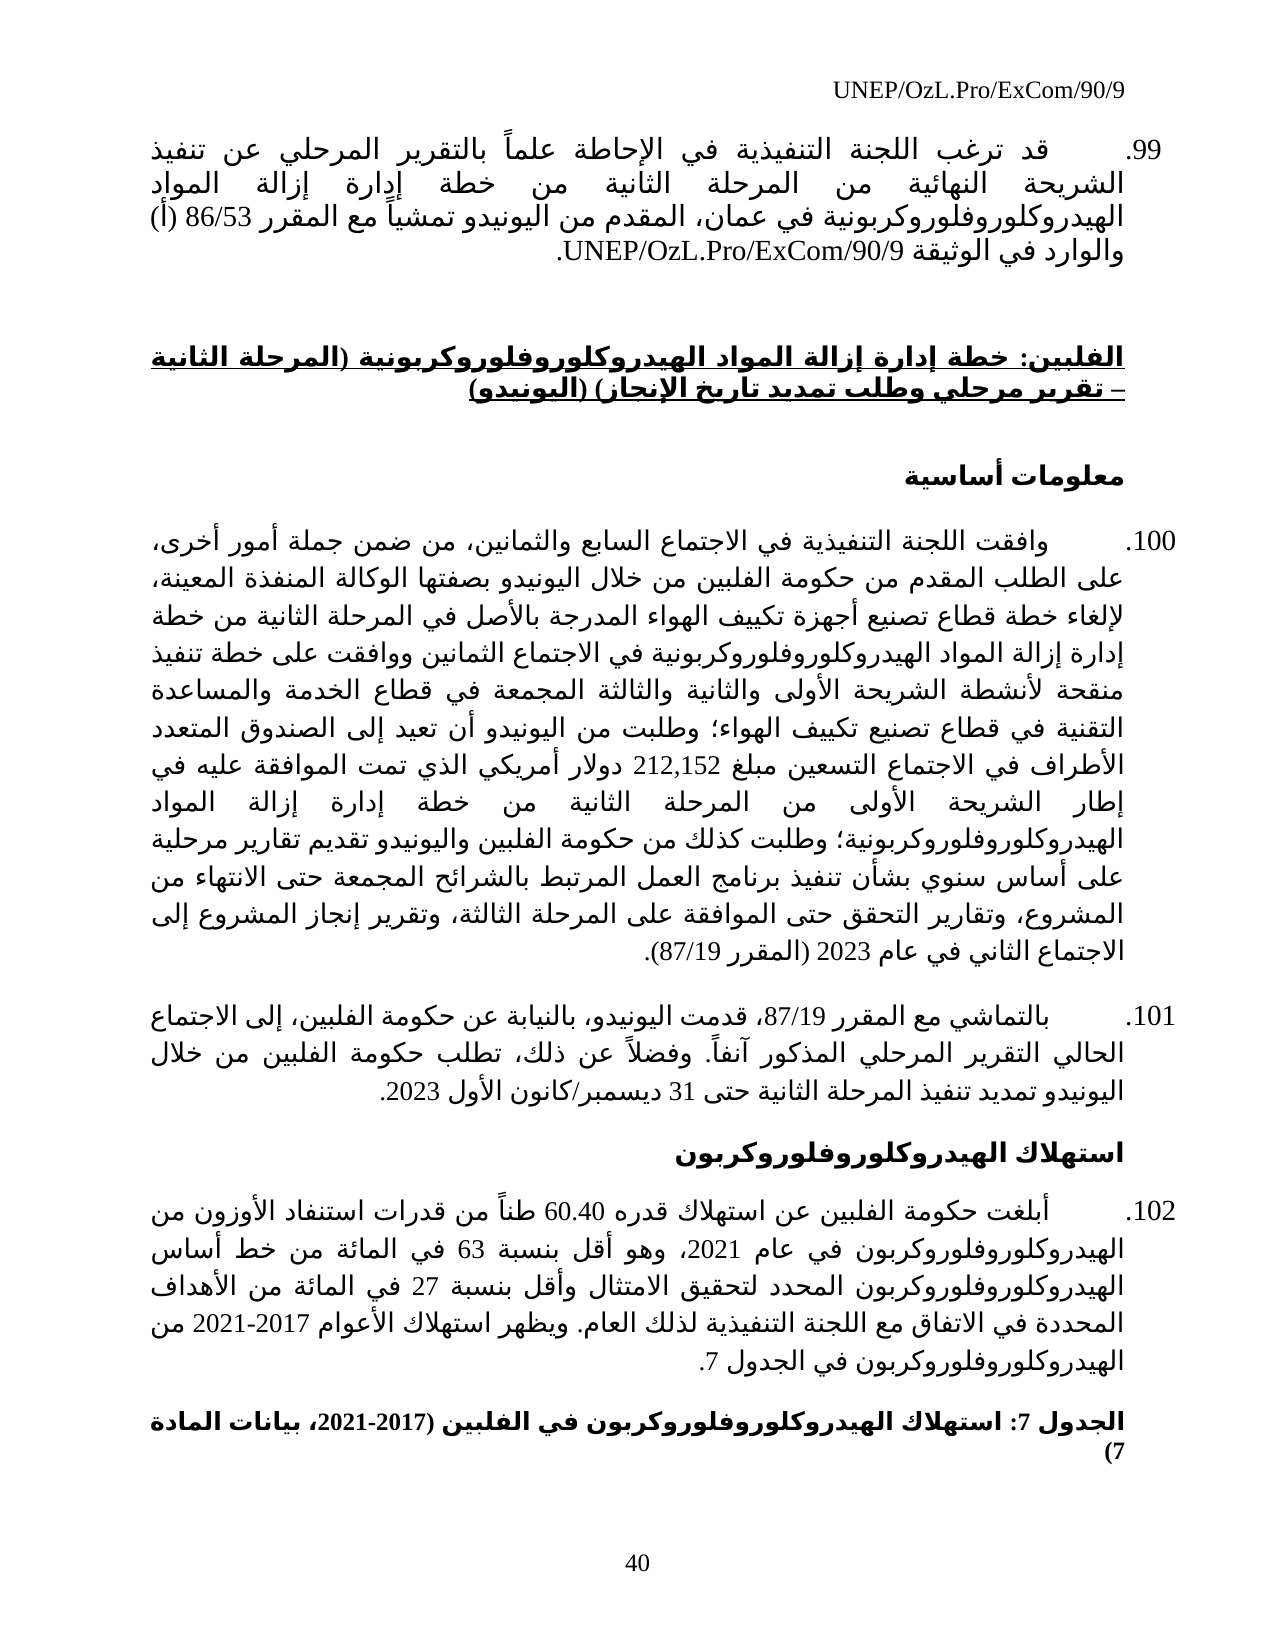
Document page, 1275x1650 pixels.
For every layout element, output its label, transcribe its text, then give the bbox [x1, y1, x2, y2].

subtitle أبلغت حكومة الفلبين عن استهلاك قدره 60.40 طناً من قدرات استنفاد الأوزون من الهيدروكلوروفلوروكربون في عام 2021، وهو أقل بنسبة 63 في المائة من خط أساس الهيدروكلوروفلوروكربون المحدد لتحقيق الامتثال وأقل بنسبة 27 في المائة من الأهداف المحددة في الاتفاق مع اللجنة التنفيذية لذلك العام. ويظهر استهلاك الأعوام 2017-2021 من الهيدروكلوروفلوروكربون في الجدول 7. [150, 1193, 1125, 1376]
text معلومات أساسية [150, 461, 1125, 492]
subtitle استهلاك الهيدروكلوروفلوروكربون [150, 1137, 1125, 1168]
text الفلبين: خطة إدارة إزالة المواد الهيدروكلوروفلوروكربونية (المرحلة الثانية – تقرير مرحلي وطلب تمديد تاريخ الإنجاز) (اليونيدو) [150, 369, 1125, 403]
text الجدول 7: استهلاك الهيدروكلوروفلوروكربون في الفلبين (2017-2021، بيانات المادة 7) [150, 1407, 1125, 1464]
subtitle بالتماشي مع المقرر 87/19، قدمت اليونيدو، بالنيابة عن حكومة الفلبين، إلى الاجتماع الحالي التقرير المرحلي المذكور آنفاً. وفضلاً عن ذلك، تطلب حكومة الفلبين من خلال اليونيدو تمديد تنفيذ المرحلة الثانية حتى 31 ديسمبر/كانون الأول 2023. [150, 998, 1125, 1106]
subtitle قد ترغب اللجنة التنفيذية في الإحاطة علماً بالتقرير المرحلي عن تنفيذ الشريحة النهائية من المرحلة الثانية من خطة إدارة إزالة المواد الهيدروكلوروفلوروكربونية في عمان، المقدم من اليونيدو تمشياً مع المقرر 86/53 (أ) والوارد في الوثيقة UNEP/OzL.Pro/ExCom/90/9. [150, 132, 1125, 267]
subtitle وافقت اللجنة التنفيذية في الاجتماع السابع والثمانين، من ضمن جملة أمور أخرى، على الطلب المقدم من حكومة الفلبين من خلال اليونيدو بصفتها الوكالة المنفذة المعينة، لإلغاء خطة قطاع تصنيع أجهزة تكييف الهواء المدرجة بالأصل في المرحلة الثانية من خطة إدارة إزالة المواد الهيدروكلوروفلوروكربونية في الاجتماع الثمانين ووافقت على خطة تنفيذ منقحة لأنشطة الشريحة الأولى والثانية والثالثة المجمعة في قطاع الخدمة والمساعدة التقنية في قطاع تصنيع تكييف الهواء؛ وطلبت من اليونيدو أن تعيد إلى الصندوق المتعدد الأطراف في الاجتماع التسعين مبلغ 212,152 دولار أمريكي الذي تمت الموافقة عليه في إطار الشريحة الأولى من المرحلة الثانية من خطة إدارة إزالة المواد الهيدروكلوروفلوروكربونية؛ وطلبت كذلك من حكومة الفلبين واليونيدو تقديم تقارير مرحلية على أساس سنوي بشأن تنفيذ برنامج العمل المرتبط بالشرائح المجمعة حتى الانتهاء من المشروع، وتقارير التحقق حتى الموافقة على المرحلة الثالثة، وتقرير إنجاز المشروع إلى الاجتماع الثاني في عام 2023 (المقرر 87/19). [150, 523, 1125, 967]
text الفلبين: خطة إدارة إزالة المواد الهيدروكلوروفلوروكربونية (المرحلة الثانية – تقرير مرحلي وطلب تمديد تاريخ الإنجاز) (اليونيدو) [150, 341, 1125, 368]
